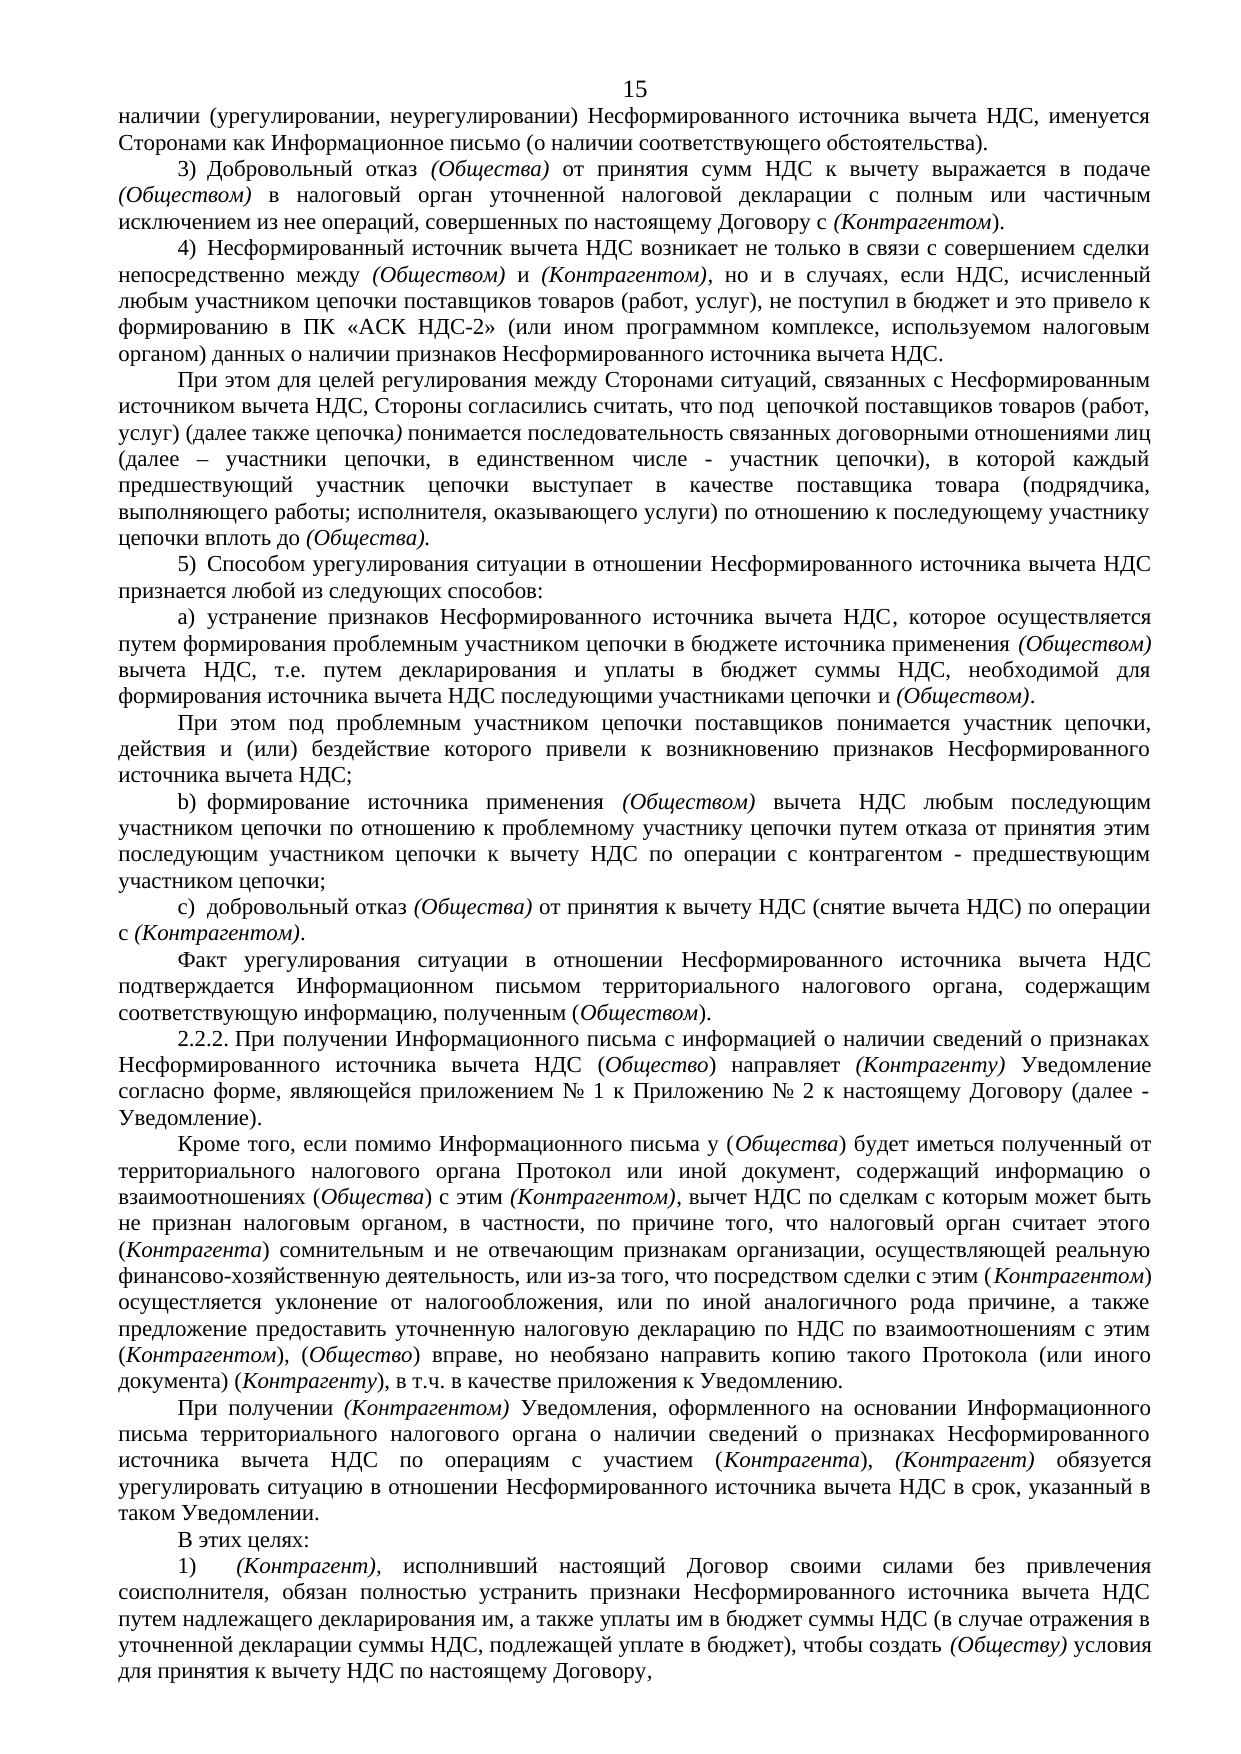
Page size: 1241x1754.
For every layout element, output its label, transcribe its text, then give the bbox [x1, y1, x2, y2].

text 3) Добровольный отказ (Общества) от принятия сумм НДС к вычету выражается в подаче (Обществом) в налоговый орган уточненной налоговой декларации с полным или частичным исключением из нее операций, совершенных по настоящему Договору с (Контрагентом). [118, 155, 1152, 234]
text При получении (Контрагентом) Уведомления, оформленного на основании Информационного письма территориального налогового органа о наличии сведений о признаках Несформированного источника вычета НДС по операциям с участием (Контрагента), (Контрагент) обязуется урегулировать ситуацию в отношении Несформированного источника вычета НДС в срок, указанный в таком Уведомлении. [118, 1394, 1152, 1526]
text В этих целях: [118, 1526, 1152, 1552]
text c) добровольный отказ (Общества) от принятия к вычету НДС (снятие вычета НДС) по операции с (Контрагентом). [118, 893, 1152, 946]
text Кроме того, если помимо Информационного письма у (Общества) будет иметься полученный от территориального налогового органа Протокол или иной документ, содержащий информацию о взаимоотношениях (Общества) с этим (Контрагентом), вычет НДС по сделкам с которым может быть не признан налоговым органом, в частности, по причине того, что налоговый орган считает этого (Контрагента) сомнительным и не отвечающим признакам организации, осуществляющей реальную финансово-хозяйственную деятельность, или из-за того, что посредством сделки с этим (Контрагентом) осущестляется уклонение от налогообложения, или по иной аналогичного рода причине, а также предложение предоставить уточненную налоговую декларацию по НДС по взаимоотношениям с этим (Контрагентом), (Общество) вправе, но необязано направить копию такого Протокола (или иного документа) (Контрагенту), в т.ч. в качестве приложения к Уведомлению. [118, 1130, 1152, 1394]
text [118, 102, 1152, 155]
list (Контрагент), исполнивший настоящий Договор своими силами без привлечения соисполнителя, обязан полностью устранить признаки Несформированного источника вычета НДС путем надлежащего декларирования им, а также уплаты им в бюджет суммы НДС (в случае отражения в уточненной декларации суммы НДС, подлежащей уплате в бюджет), чтобы создать (Обществу) условия для принятия к вычету НДС по настоящему Договору, [118, 1552, 1152, 1684]
text 4) Несформированный источник вычета НДС возникает не только в связи с совершением сделки непосредственно между (Обществом) и (Контрагентом), но и в случаях, если НДС, исчисленный любым участником цепочки поставщиков товаров (работ, услуг), не поступил в бюджет и это привело к формированию в ПК «АСК НДС-2» (или ином программном комплексе, используемом налоговым органом) данных о наличии признаков Несформированного источника вычета НДС. [118, 234, 1152, 366]
text 2.2.2. При получении Информационного письма с информацией о наличии сведений о признаках Несформированного источника вычета НДС (Общество) направляет (Контрагенту) Уведомление согласно форме, являющейся приложением № 1 к Приложению № 2 к настоящему Договору (далее - Уведомление). [118, 1025, 1152, 1130]
text При этом для целей регулирования между Сторонами ситуаций, связанных с Несформированным источником вычета НДС, Стороны согласились считать, что под цепочкой поставщиков товаров (работ, услуг) (далее также цепочка) понимается последовательность связанных договорными отношениями лиц (далее – участники цепочки, в единственном числе - участник цепочки), в которой каждый предшествующий участник цепочки выступает в качестве поставщика товара (подрядчика, выполняющего работы; исполнителя, оказывающего услуги) по отношению к последующему участнику цепочки вплоть до (Общества). [118, 366, 1152, 551]
text a) устранение признаков Несформированного источника вычета НДС, которое осуществляется путем формирования проблемным участником цепочки в бюджете источника применения (Обществом) вычета НДС, т.е. путем декларирования и уплаты в бюджет суммы НДС, необходимой для формирования источника вычета НДС последующими участниками цепочки и (Обществом). [118, 603, 1152, 709]
text При этом под проблемным участником цепочки поставщиков понимается участник цепочки, действия и (или) бездействие которого привели к возникновению признаков Несформированного источника вычета НДС; [118, 709, 1152, 788]
text Факт урегулирования ситуации в отношении Несформированного источника вычета НДС подтверждается Информационном письмом территориального налогового органа, содержащим соответствующую информацию, полученным (Обществом). [118, 946, 1152, 1025]
text 5) Способом урегулирования ситуации в отношении Несформированного источника вычета НДС признается любой из следующих способов: [118, 551, 1152, 603]
text b) формирование источника применения (Обществом) вычета НДС любым последующим участником цепочки по отношению к проблемному участнику цепочки путем отказа от принятия этим последующим участником цепочки к вычету НДС по операции с контрагентом - предшествующим участником цепочки; [118, 788, 1152, 893]
